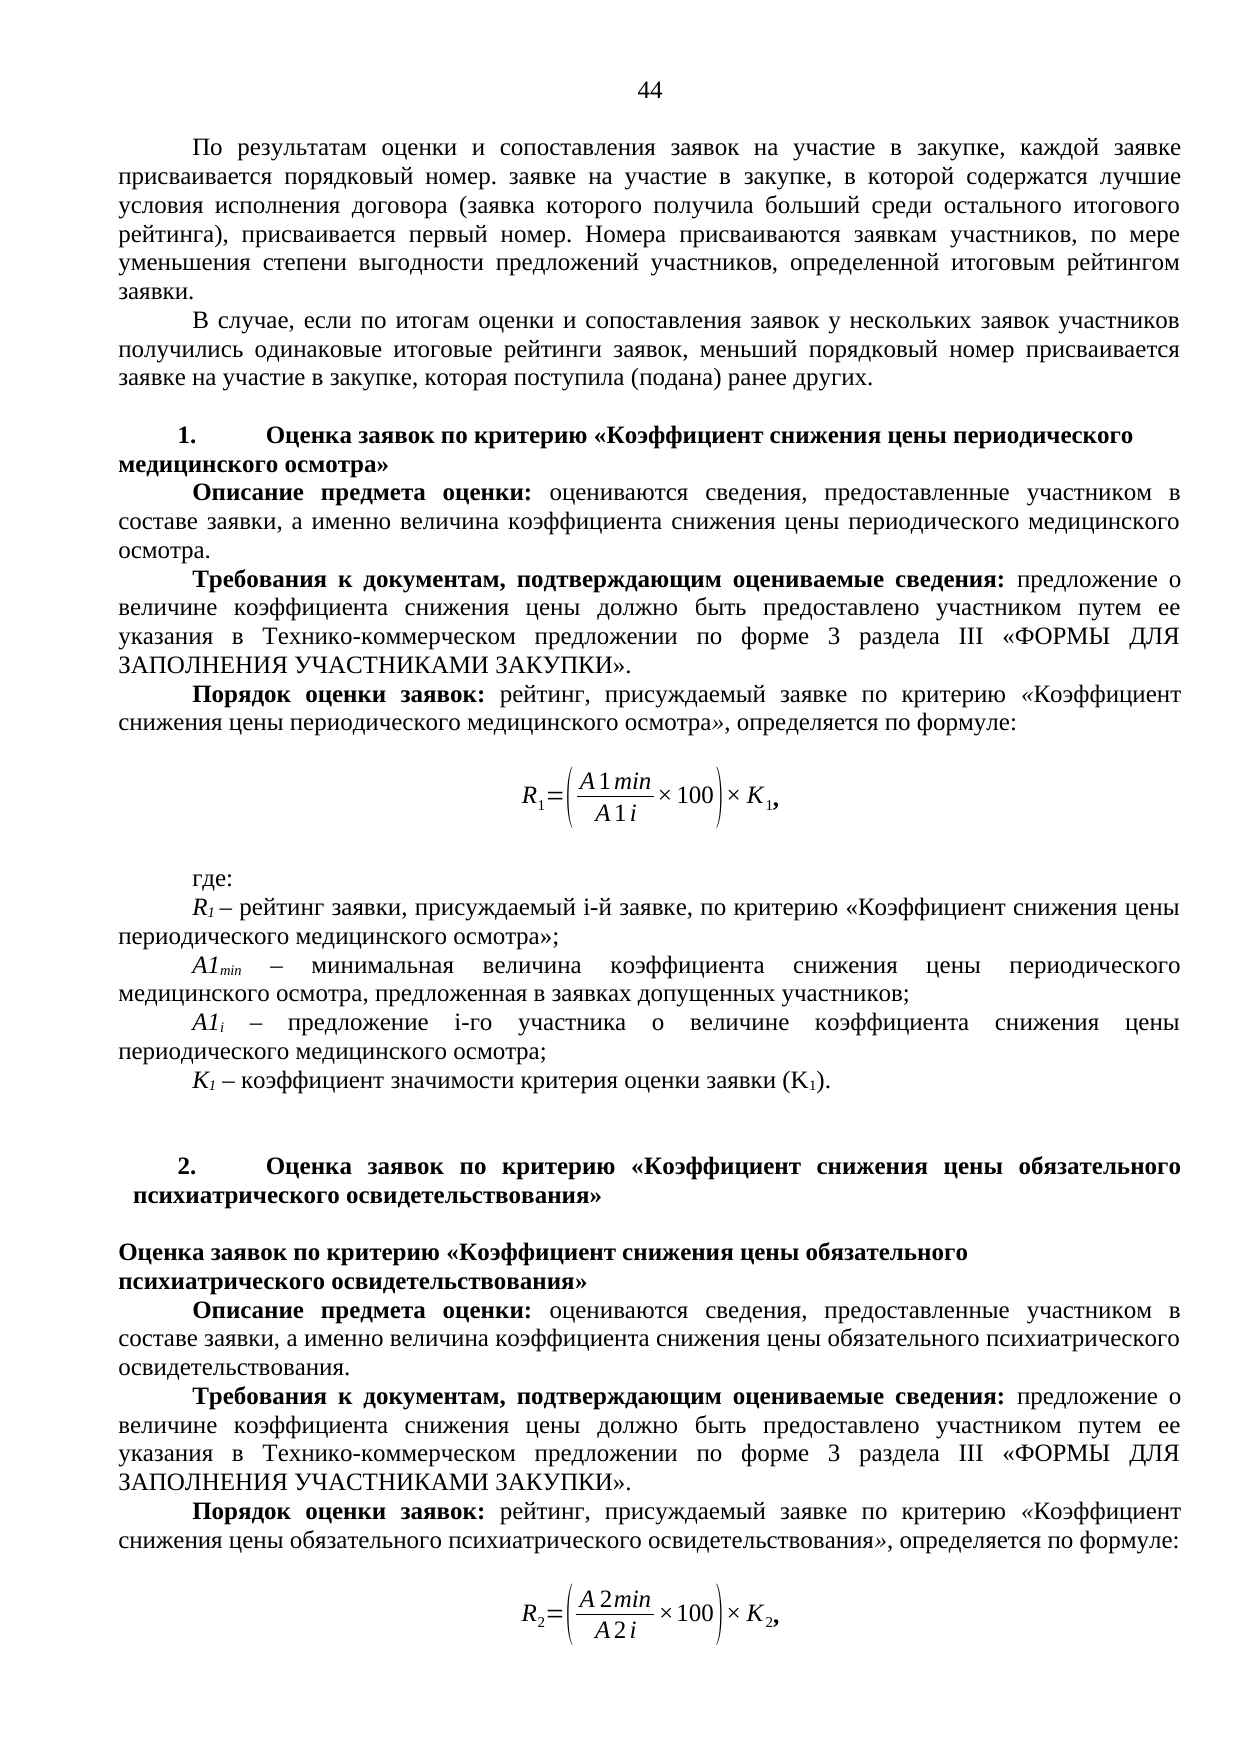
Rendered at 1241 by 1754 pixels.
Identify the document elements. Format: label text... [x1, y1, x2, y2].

text Требования к документам, подтверждающим оцениваемые сведения: предложение о величине коэффициента снижения цены должно быть предоставлено участником путем ее указания в Технико-коммерческом предложении по форме 3 раздела III «ФОРМЫ ДЛЯ ЗАПОЛНЕНИЯ УЧАСТНИКАМИ ЗАКУПКИ». [118, 1381, 1181, 1496]
text Требования к документам, подтверждающим оцениваемые сведения: предложение о величине коэффициента снижения цены должно быть предоставлено участником путем ее указания в Технико-коммерческом предложении по форме 3 раздела III «ФОРМЫ ДЛЯ ЗАПОЛНЕНИЯ УЧАСТНИКАМИ ЗАКУПКИ». [118, 564, 1181, 679]
text , [118, 1582, 1181, 1647]
text R1 – рейтинг заявки, присуждаемый i-й заявке, по критерию «Коэффициент снижения цены периодического медицинского осмотра»; [118, 892, 1181, 950]
text К1 – коэффициент значимости критерия оценки заявки (K1). [118, 1065, 1181, 1093]
text Порядок оценки заявок: рейтинг, присуждаемый заявке по критерию «Коэффициент снижения цены обязательного психиатрического освидетельствования», определяется по формуле: [118, 1496, 1181, 1553]
text В случае, если по итогам оценки и сопоставления заявок у нескольких заявок участников получились одинаковые итоговые рейтинги заявок, меньший порядковый номер присваивается заявке на участие в закупке, которая поступила (подана) ранее других. [118, 305, 1181, 391]
list Оценка заявок по критерию «Коэффициент снижения цены обязательного психиатрического освидетельствования» [133, 1151, 1181, 1208]
text Описание предмета оценки: оцениваются сведения, предоставленные участником в составе заявки, а именно величина коэффициента снижения цены обязательного психиатрического освидетельствования. [118, 1295, 1181, 1381]
text Оценка заявок по критерию «Коэффициент снижения цены обязательного психиатрического освидетельствования» [118, 1237, 1181, 1295]
text Описание предмета оценки: оцениваются сведения, предоставленные участником в составе заявки, а именно величина коэффициента снижения цены периодического медицинского осмотра. [118, 477, 1181, 564]
text где: [118, 863, 1181, 892]
text Порядок оценки заявок: рейтинг, присуждаемый заявке по критерию «Коэффициент снижения цены периодического медицинского осмотра», определяется по формуле: [118, 679, 1181, 736]
text По результатам оценки и сопоставления заявок на участие в закупке, каждой заявке присваивается порядковый номер. заявке на участие в закупке, в которой содержатся лучшие условия исполнения договора (заявка которого получила больший среди остального итогового рейтинга), присваивается первый номер. Номера присваиваются заявкам участников, по мере уменьшения степени выгодности предложений участников, определенной итоговым рейтингом заявки. [118, 132, 1181, 305]
text A1min – минимальная величина коэффициента снижения цены периодического медицинского осмотра, предложенная в заявках допущенных участников; [118, 950, 1181, 1007]
list Оценка заявок по критерию «Коэффициент снижения цены периодического медицинского осмотра» [118, 420, 1181, 477]
text , [118, 765, 1181, 830]
text A1i – предложение i-го участника о величине коэффициента снижения цены периодического медицинского осмотра; [118, 1007, 1181, 1065]
